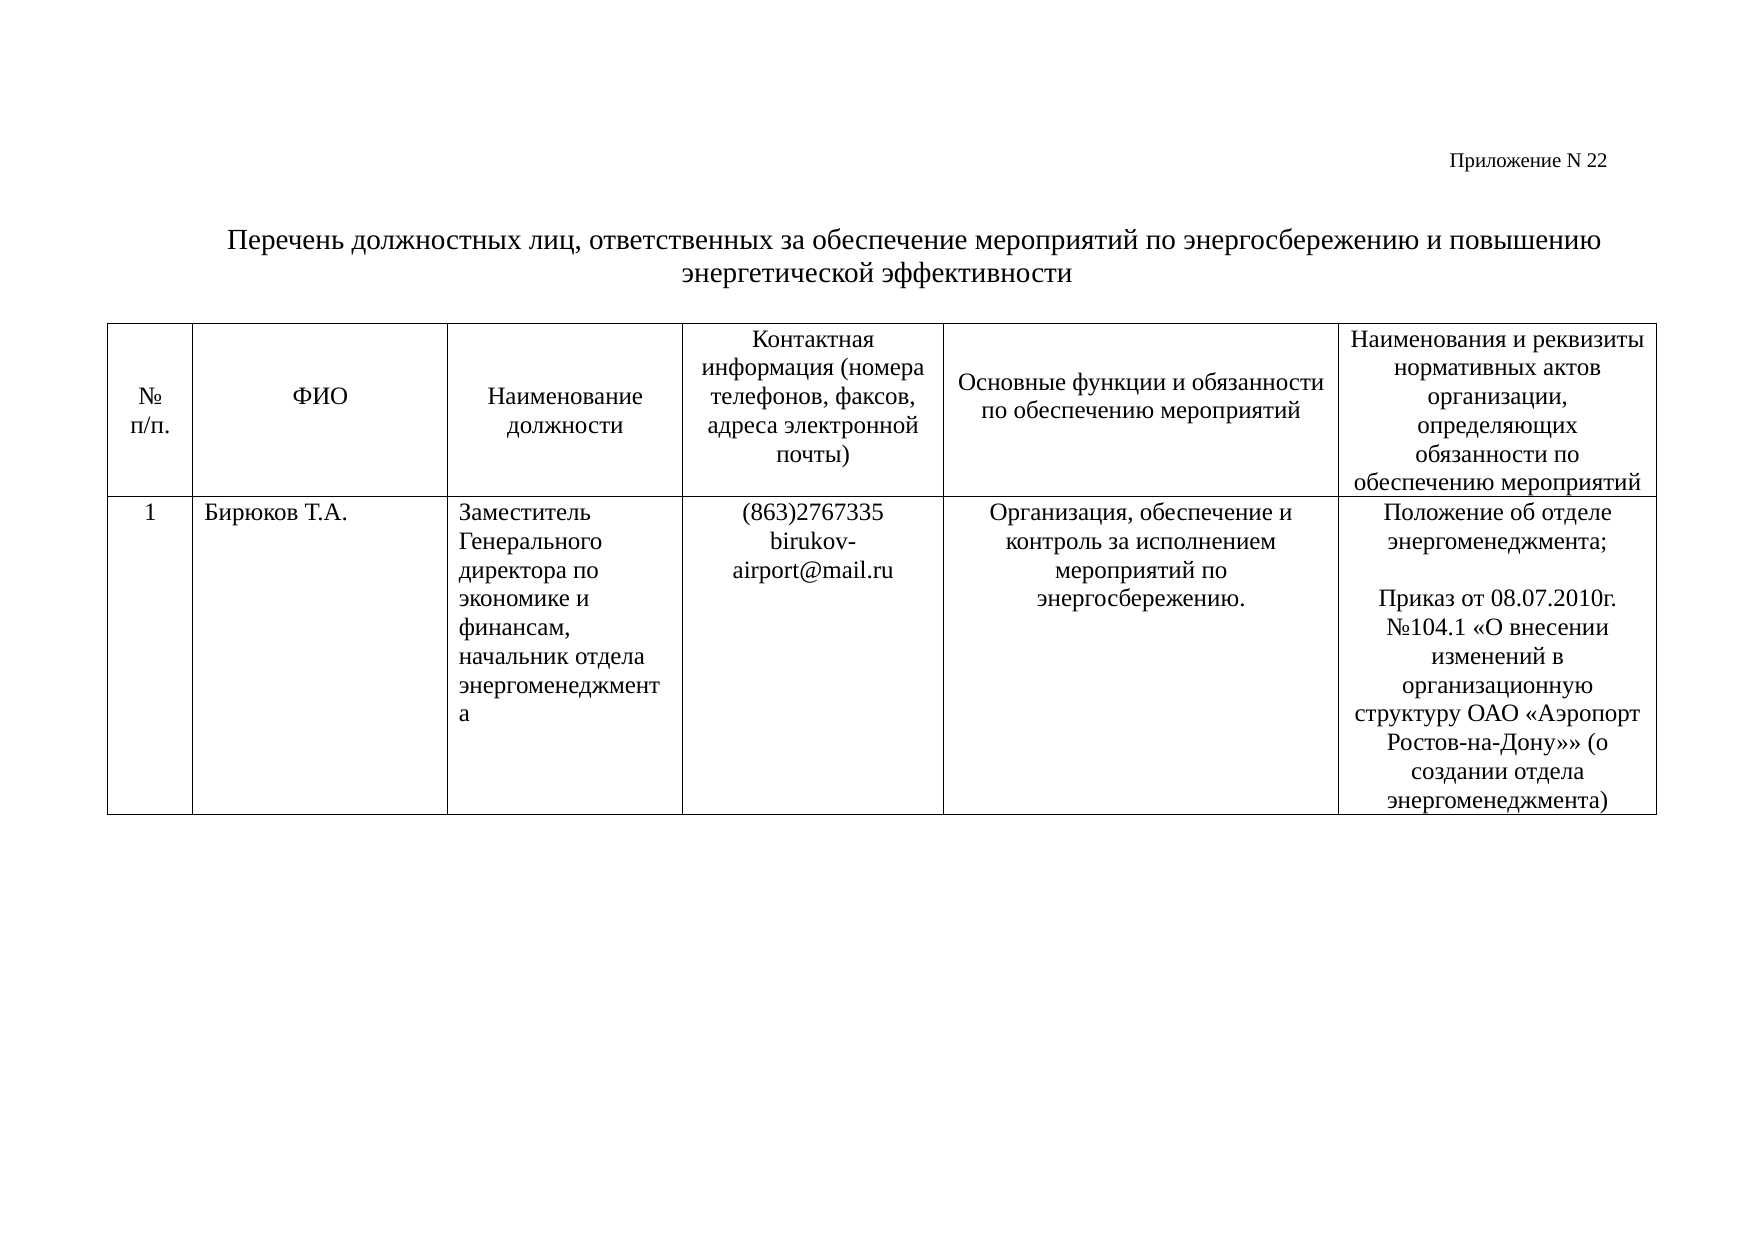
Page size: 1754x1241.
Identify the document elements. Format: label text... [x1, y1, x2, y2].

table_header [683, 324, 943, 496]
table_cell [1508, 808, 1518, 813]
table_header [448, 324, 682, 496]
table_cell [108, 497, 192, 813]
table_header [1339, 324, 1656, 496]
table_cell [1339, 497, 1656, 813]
text Приложение N 22 [1420, 148, 1636, 172]
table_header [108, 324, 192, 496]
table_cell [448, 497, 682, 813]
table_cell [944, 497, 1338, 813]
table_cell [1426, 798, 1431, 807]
text Перечень должностных лиц, ответственных за обеспечение мероприятий по энергосбережению и повышению энергетической эффективности [118, 222, 1636, 289]
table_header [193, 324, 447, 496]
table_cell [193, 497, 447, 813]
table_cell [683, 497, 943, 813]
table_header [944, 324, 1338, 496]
